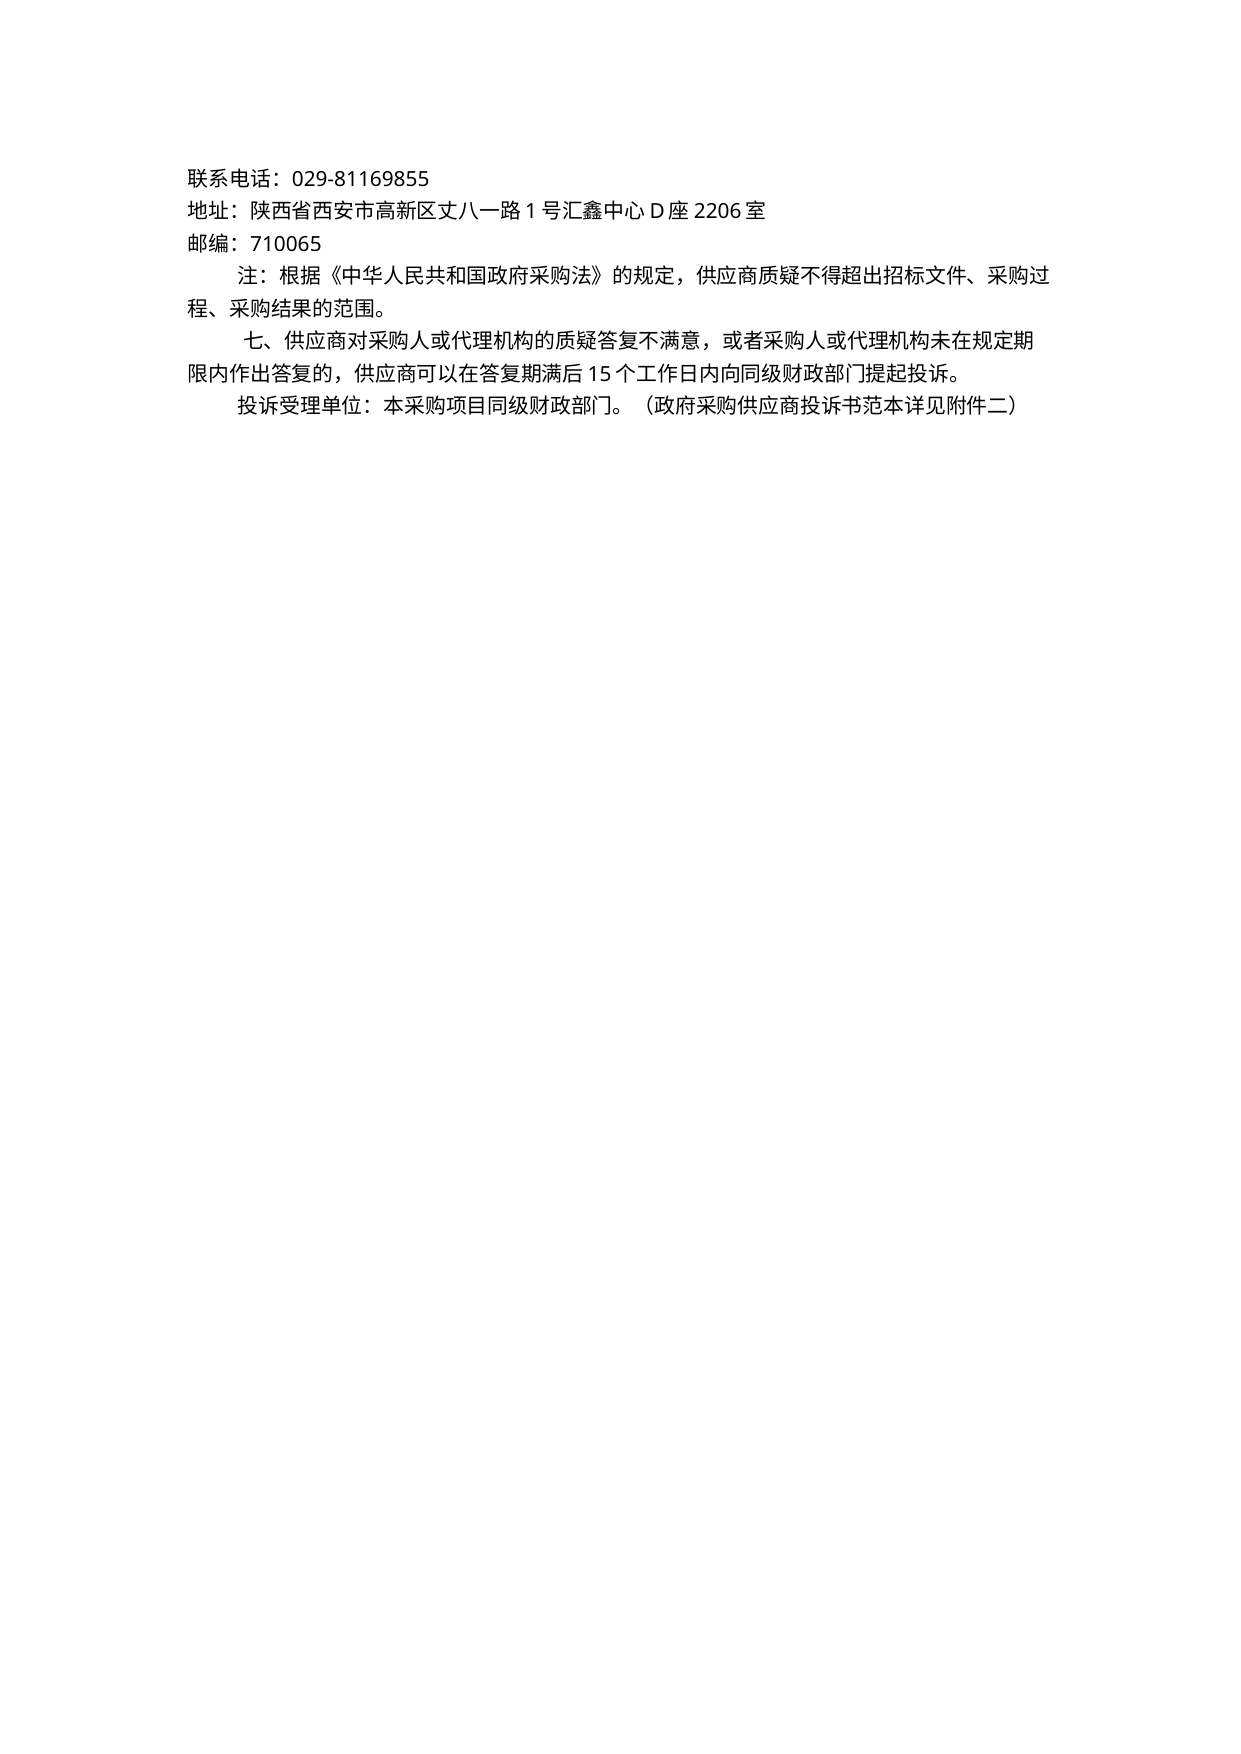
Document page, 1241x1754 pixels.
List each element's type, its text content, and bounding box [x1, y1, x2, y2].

text 地址：陕西省西安市高新区丈八一路1号汇鑫中心D座2206室 [187, 194, 1053, 227]
text 邮编：710065 [187, 227, 1053, 259]
text 注：根据《中华人民共和国政府采购法》的规定，供应商质疑不得超出招标文件、采购过程、采购结果的范围。 [187, 259, 1053, 324]
text 七、供应商对采购人或代理机构的质疑答复不满意，或者采购人或代理机构未在规定期限内作出答复的，供应商可以在答复期满后15个工作日内向同级财政部门提起投诉。 [187, 324, 1053, 389]
text 联系电话：029-81169855 [187, 162, 1053, 194]
text 投诉受理单位：本采购项目同级财政部门。（政府采购供应商投诉书范本详见附件二） [187, 389, 1053, 422]
